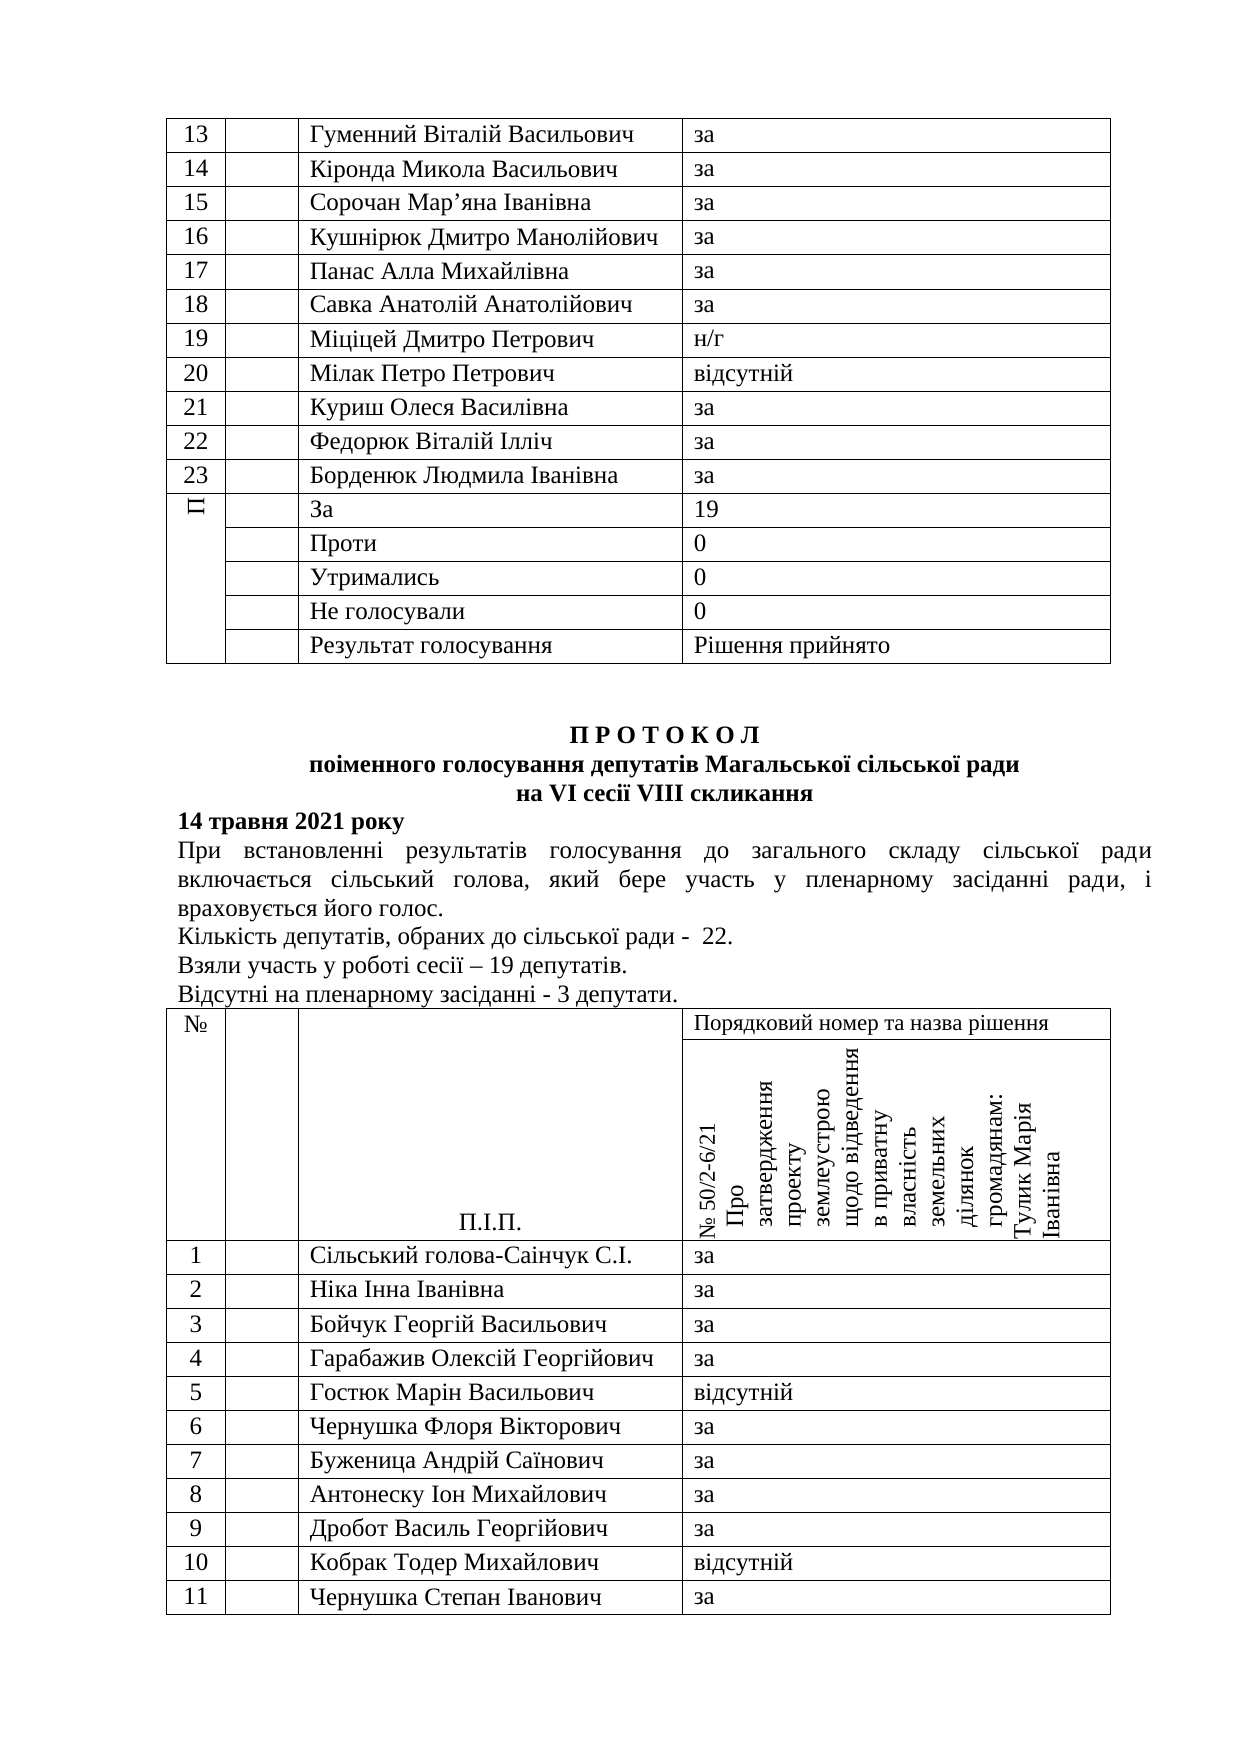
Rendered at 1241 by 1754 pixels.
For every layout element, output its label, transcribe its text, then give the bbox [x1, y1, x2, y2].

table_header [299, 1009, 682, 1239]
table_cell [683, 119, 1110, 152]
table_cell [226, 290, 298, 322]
text на VІ сесії VІІI скликання [177, 778, 1152, 806]
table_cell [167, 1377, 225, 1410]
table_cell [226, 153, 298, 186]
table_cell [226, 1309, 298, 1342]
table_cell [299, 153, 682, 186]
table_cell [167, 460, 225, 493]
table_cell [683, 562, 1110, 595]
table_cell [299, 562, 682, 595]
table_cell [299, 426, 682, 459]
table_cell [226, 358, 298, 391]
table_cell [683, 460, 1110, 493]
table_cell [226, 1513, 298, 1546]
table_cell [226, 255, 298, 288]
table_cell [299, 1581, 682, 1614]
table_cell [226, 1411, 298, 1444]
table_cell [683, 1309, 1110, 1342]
text При встановленні результатів голосування до загального складу сільської ради включається сільський голова, який бере участь у пленарному засіданні ради, і враховується його голос. [177, 835, 1152, 921]
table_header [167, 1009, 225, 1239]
text 14 травня 2021 року [177, 806, 1152, 835]
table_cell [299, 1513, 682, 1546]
text Відсутні на пленарному засіданні - 3 депутати. [177, 979, 1152, 1008]
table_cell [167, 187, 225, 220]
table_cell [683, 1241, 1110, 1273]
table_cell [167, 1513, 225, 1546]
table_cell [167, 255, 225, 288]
text Кількість депутатів, обраних до сільської ради - 22. [177, 921, 1152, 950]
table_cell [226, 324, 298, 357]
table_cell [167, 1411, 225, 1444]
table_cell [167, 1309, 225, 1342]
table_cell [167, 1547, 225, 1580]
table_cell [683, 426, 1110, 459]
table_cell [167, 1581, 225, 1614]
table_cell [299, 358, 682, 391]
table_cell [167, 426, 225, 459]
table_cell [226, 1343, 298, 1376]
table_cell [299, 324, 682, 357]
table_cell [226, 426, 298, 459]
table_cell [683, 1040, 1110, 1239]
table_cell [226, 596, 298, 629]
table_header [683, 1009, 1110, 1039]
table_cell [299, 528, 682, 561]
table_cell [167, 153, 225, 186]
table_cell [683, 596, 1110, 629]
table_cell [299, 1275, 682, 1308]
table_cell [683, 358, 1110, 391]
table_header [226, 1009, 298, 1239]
text П Р О Т О К О Л [177, 720, 1152, 749]
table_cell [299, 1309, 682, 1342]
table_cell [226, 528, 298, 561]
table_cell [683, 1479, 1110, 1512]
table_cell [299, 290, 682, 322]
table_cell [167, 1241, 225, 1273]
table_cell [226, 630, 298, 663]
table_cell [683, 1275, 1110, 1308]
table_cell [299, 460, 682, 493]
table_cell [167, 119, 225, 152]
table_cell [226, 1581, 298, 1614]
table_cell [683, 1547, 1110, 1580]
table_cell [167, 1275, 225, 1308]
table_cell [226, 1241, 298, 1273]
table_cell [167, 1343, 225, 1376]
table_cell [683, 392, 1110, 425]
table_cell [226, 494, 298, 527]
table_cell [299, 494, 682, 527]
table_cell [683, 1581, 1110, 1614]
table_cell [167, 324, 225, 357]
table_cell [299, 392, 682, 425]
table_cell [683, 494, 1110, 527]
text Взяли участь у роботі сесії – 19 депутатів. [177, 950, 1152, 979]
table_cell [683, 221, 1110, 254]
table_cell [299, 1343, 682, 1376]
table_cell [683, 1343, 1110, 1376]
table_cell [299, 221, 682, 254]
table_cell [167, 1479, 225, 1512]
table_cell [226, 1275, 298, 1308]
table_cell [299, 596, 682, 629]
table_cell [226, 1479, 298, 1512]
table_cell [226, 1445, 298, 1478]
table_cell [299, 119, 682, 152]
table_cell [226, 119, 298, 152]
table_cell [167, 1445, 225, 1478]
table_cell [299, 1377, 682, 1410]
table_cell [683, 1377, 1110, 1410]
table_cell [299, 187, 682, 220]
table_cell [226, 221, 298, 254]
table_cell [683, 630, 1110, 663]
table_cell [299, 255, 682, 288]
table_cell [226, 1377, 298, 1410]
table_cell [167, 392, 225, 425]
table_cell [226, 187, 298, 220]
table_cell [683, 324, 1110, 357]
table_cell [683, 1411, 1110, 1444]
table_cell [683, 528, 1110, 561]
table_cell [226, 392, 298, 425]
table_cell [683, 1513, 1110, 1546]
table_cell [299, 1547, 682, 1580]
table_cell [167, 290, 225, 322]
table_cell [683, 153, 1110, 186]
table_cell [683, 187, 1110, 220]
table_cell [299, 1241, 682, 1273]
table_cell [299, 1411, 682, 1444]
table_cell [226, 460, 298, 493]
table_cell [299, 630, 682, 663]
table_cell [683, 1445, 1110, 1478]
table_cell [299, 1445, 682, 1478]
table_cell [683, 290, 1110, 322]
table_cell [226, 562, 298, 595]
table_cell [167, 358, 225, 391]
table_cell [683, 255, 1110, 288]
text поіменного голосування депутатів Магальської сільської ради [177, 749, 1152, 778]
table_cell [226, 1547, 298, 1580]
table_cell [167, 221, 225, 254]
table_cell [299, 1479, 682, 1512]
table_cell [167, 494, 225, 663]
